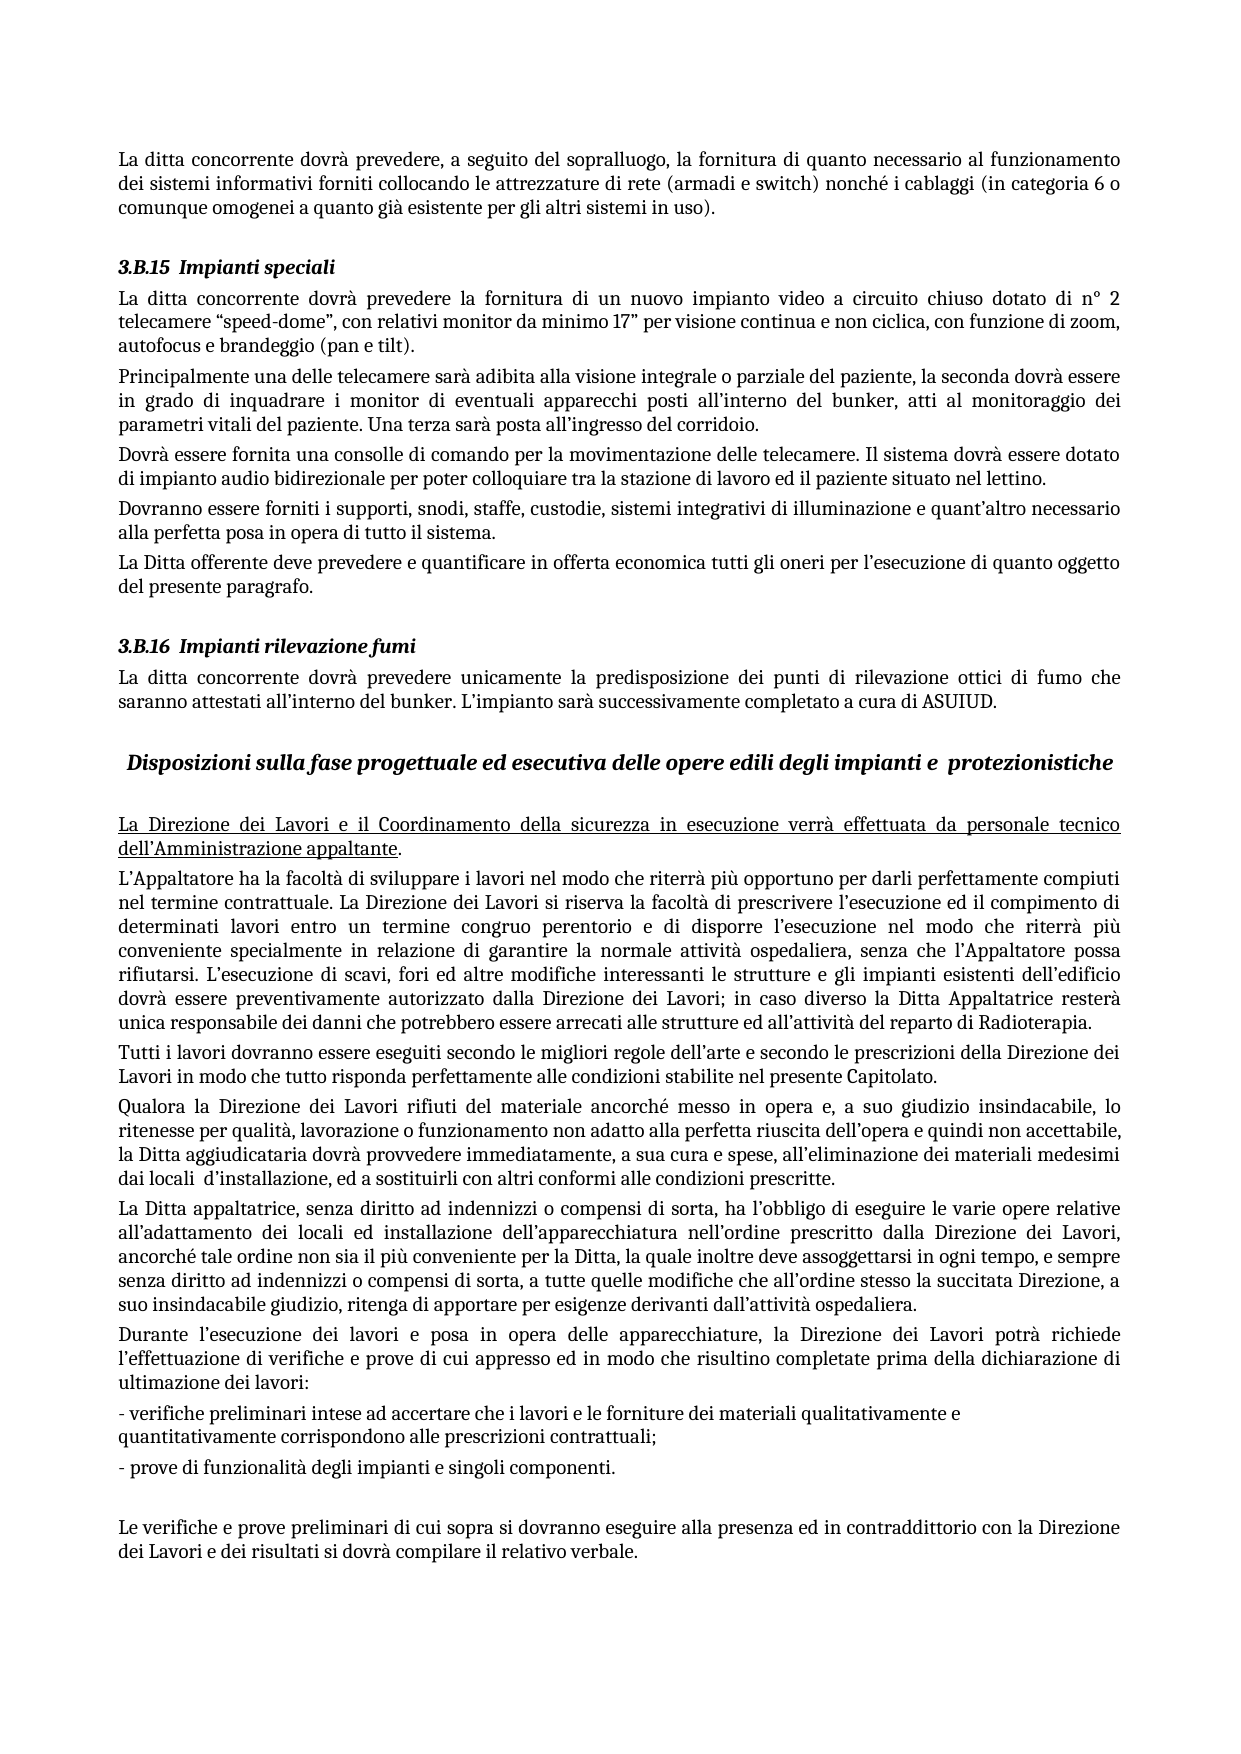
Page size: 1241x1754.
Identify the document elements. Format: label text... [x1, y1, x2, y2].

text La ditta concorrente dovrà prevedere la fornitura di un nuovo impianto video a circuito chiuso dotato di n° 2 telecamere “speed-dome”, con relativi monitor da minimo per visione continua e non ciclica, con funzione di zoom, autofocus e brandeggio (pan e tilt). [118, 286, 1122, 358]
text Dovrà essere fornita una consolle di comando per la movimentazione delle telecamere. Il sistema dovrà essere dotato di impianto audio bidirezionale per poter colloquiare tra la stazione di lavoro ed il paziente situato nel lettino. [118, 442, 1122, 490]
text Principalmente una delle telecamere sarà adibita alla visione integrale o parziale del paziente, la seconda dovrà essere in grado di inquadrare i monitor di eventuali apparecchi posti all’interno del bunker, atti al monitoraggio dei parametri vitali del paziente. Una terza sarà posta all’ingresso del corridoio. [118, 364, 1122, 436]
text - verifiche preliminari intese ad accertare che i lavori e le forniture dei materiali qualitativamente e quantitativamente corrispondono alle prescrizioni contrattuali; [118, 1401, 1122, 1449]
text Dovranno essere forniti i supporti, snodi, staffe, custodie, sistemi integrativi di illuminazione e quant’altro necessario alla perfetta posa in opera di tutto il sistema. [118, 497, 1122, 544]
text Tutti i lavori dovranno essere eseguiti secondo le migliori regole dell’arte e secondo le prescrizioni della Direzione dei Lavori in modo che tutto risponda perfettamente alle condizioni stabilite nel presente Capitolato. [118, 1041, 1122, 1089]
text La ditta concorrente dovrà prevedere, a seguito del sopralluogo, la fornitura di quanto necessario al funzionamento dei sistemi informativi forniti collocando le attrezzature di rete (armadi e switch) nonché i cablaggi (in categoria 6 o comunque omogenei a quanto già esistente per gli altri sistemi in uso). [118, 148, 1122, 219]
text 3.B.16 Impianti rilevazione fumi [118, 635, 1122, 659]
text La Direzione dei Lavori e il Coordinamento della sicurezza in esecuzione verrà effettuata da personale tecnico dell’Amministrazione appaltante. [118, 813, 1122, 861]
text - prove di funzionalità degli impianti e singoli componenti. [118, 1455, 1122, 1479]
text Qualora la Direzione dei Lavori rifiuti del materiale ancorché messo in opera e, a suo giudizio insindacabile, lo ritenesse per qualità, lavorazione o funzionamento non adatto alla perfetta riuscita dell’opera e quindi non accettabile, la Ditta aggiudicataria dovrà provvedere immediatamente, a sua cura e spese, all’eliminazione dei materiali medesimi dai locali d’installazione, ed a sostituirli con altri conformi alle condizioni prescritte. [118, 1095, 1122, 1191]
text La Ditta appaltatrice, senza diritto ad indennizzi o compensi di sorta, ha l’obbligo di eseguire le varie opere relative all’adattamento dei locali ed installazione dell’apparecchiatura nell’ordine prescritto dalla Direzione dei Lavori, ancorché tale ordine non sia il più conveniente per la Ditta, la quale inoltre deve assoggettarsi in ogni tempo, e sempre senza diritto ad indennizzi o compensi di sorta, a tutte quelle modifiche che all’ordine stesso la succitata Direzione, a suo insindacabile giudizio, ritenga di apportare per esigenze derivanti dall’attività ospedaliera. [118, 1197, 1122, 1317]
text L’Appaltatore ha la facoltà di sviluppare i lavori nel modo che riterrà più opportuno per darli perfettamente compiuti nel termine contrattuale. La Direzione dei Lavori si riserva la facoltà di prescrivere l’esecuzione ed il compimento di determinati lavori entro un termine congruo perentorio e di disporre l’esecuzione nel modo che riterrà più conveniente specialmente in relazione di garantire la normale attività ospedaliera, senza che l’Appaltatore possa rifiutarsi. L’esecuzione di scavi, fori ed altre modifiche interessanti le strutture e gli impianti esistenti dell’edificio dovrà essere preventivamente autorizzato dalla Direzione dei Lavori; in caso diverso la Ditta Appaltatrice resterà unica responsabile dei danni che potrebbero essere arrecati alle strutture ed all’attività del reparto di Radioterapia. [118, 867, 1122, 1034]
text La Ditta offerente deve prevedere e quantificare in offerta economica tutti gli oneri per l’esecuzione di quanto oggetto del presente paragrafo. [118, 551, 1122, 599]
text Disposizioni sulla fase progettuale ed esecutiva delle opere edili degli impianti e protezionistiche [118, 750, 1122, 776]
text Le verifiche e prove preliminari di cui sopra si dovranno eseguire alla presenza ed in contraddittorio con la Direzione dei Lavori e dei risultati si dovrà compilare il relativo verbale. [118, 1516, 1122, 1564]
text Durante l’esecuzione dei lavori e posa in opera delle apparecchiature, la Direzione dei Lavori potrà richiede l’effettuazione di verifiche e prove di cui appresso ed in modo che risultino completate prima della dichiarazione di ultimazione dei lavori: [118, 1323, 1122, 1395]
text 3.B.15 Impianti speciali [118, 256, 1122, 280]
text La ditta concorrente dovrà prevedere unicamente la predisposizione dei punti di rilevazione ottici di fumo che saranno attestati all’interno del bunker. L’impianto sarà successivamente completato a cura di ASUIUD. [118, 665, 1122, 713]
